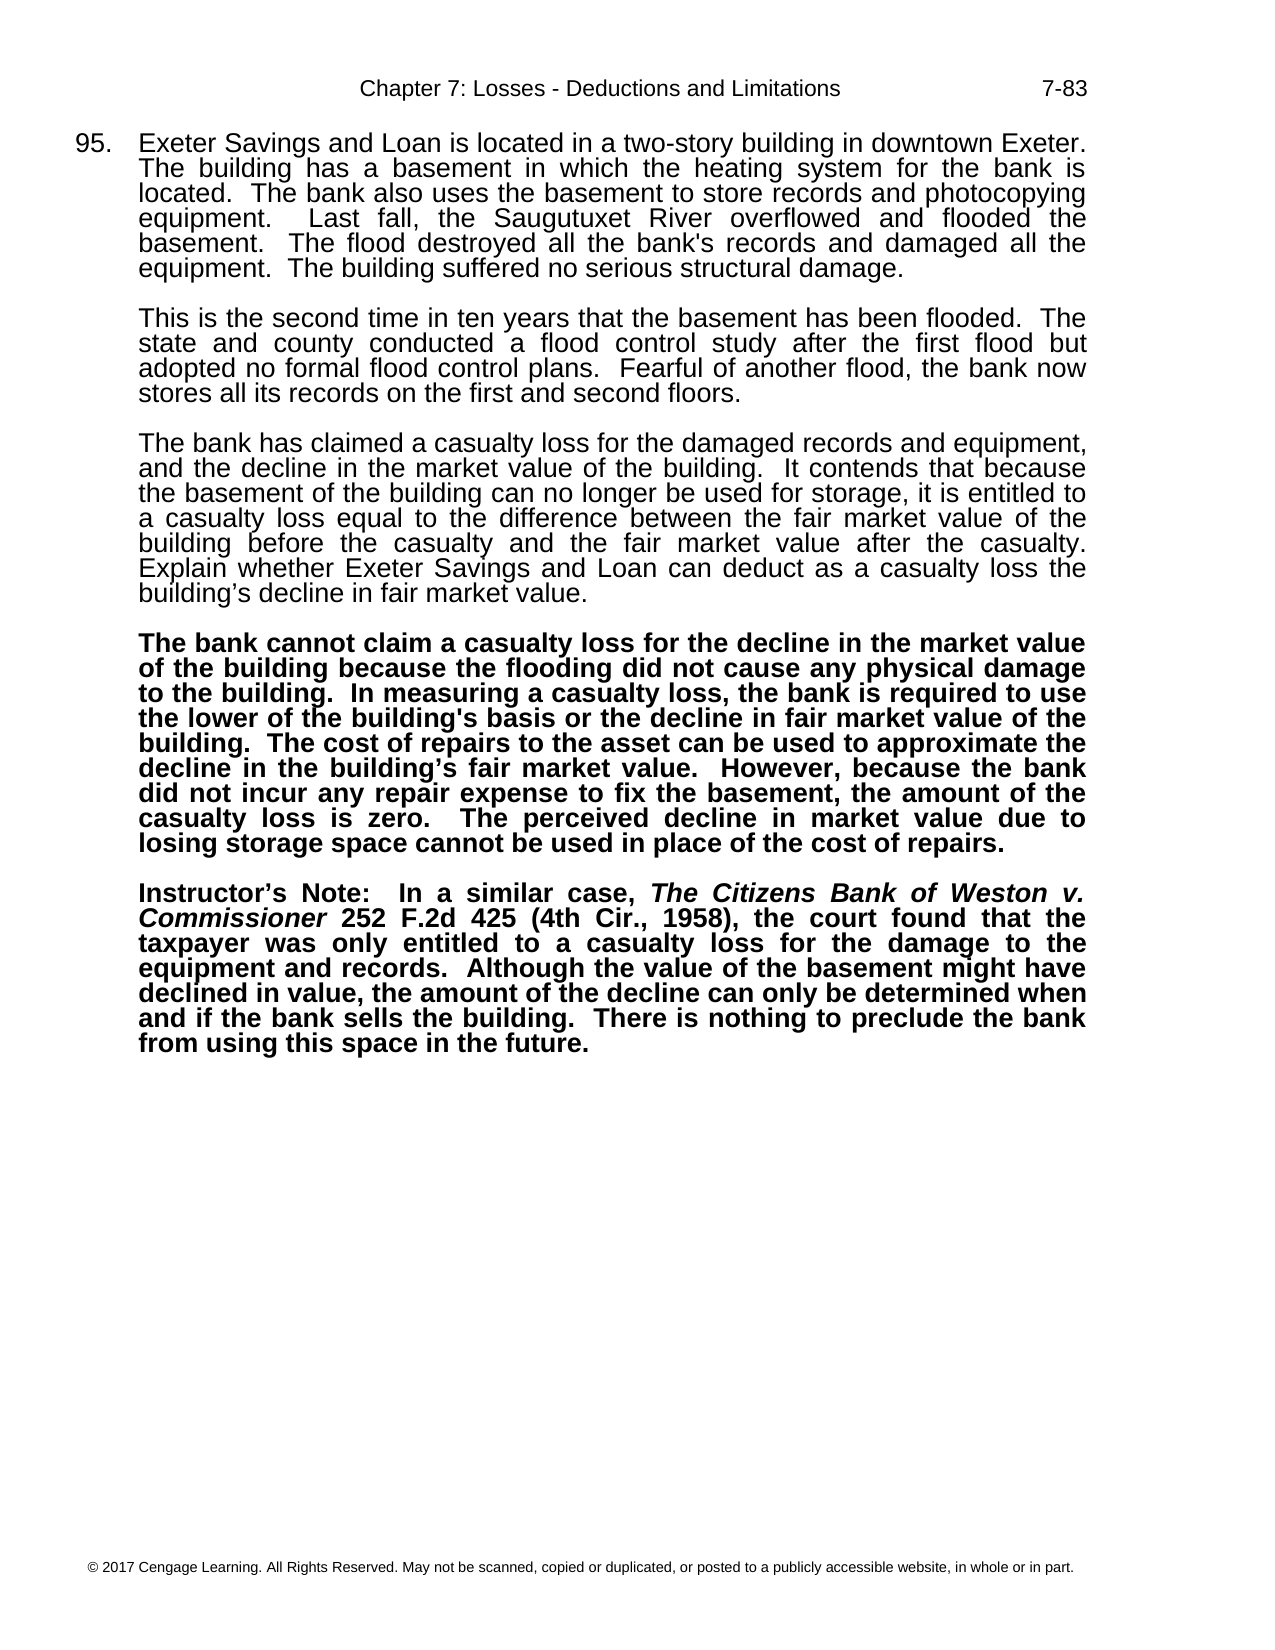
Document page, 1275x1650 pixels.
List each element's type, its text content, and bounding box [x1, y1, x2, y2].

text Instructor’s Note: In a similar case, The Citizens Bank of Weston v. Commissioner 252 F.2d 425 (4th Cir., 1958), the court found that the taxpayer was only entitled to a casualty loss for the damage to the equipment and records. Although the value of the basement might have declined in value, the amount of the decline can only be determined when and if the bank sells the building. There is nothing to preclude the bank from using this space in the future. [75, 882, 1087, 1057]
text This is the second time in ten years that the basement has been flooded. The state and county conducted a flood control study after the first flood but adopted no formal flood control plans. Fearful of another flood, the bank now stores all its records on the first and second floors. [75, 307, 1087, 407]
text The bank cannot claim a casualty loss for the decline in the market value of the building because the flooding did not cause any physical damage to the building. In measuring a casualty loss, the bank is required to use the lower of the building's basis or the decline in fair market value of the building. The cost of repairs to the asset can be used to approximate the decline in the building’s fair market value. However, because the bank did not incur any repair expense to fix the basement, the amount of the casualty loss is zero. The perceived decline in market value due to losing storage space cannot be used in place of the cost of repairs. [75, 632, 1087, 857]
text 95. Exeter Savings and Loan is located in a two-story building in downtown Exeter. The building has a basement in which the heating system for the bank is located. The bank also uses the basement to store records and photocopying equipment. Last fall, the Saugutuxet River overflowed and flooded the basement. The flood destroyed all the bank's records and damaged all the equipment. The building suffered no serious structural damage. [75, 132, 1087, 282]
text The bank has claimed a casualty loss for the damaged records and equipment, and the decline in the market value of the building. It contends that because the basement of the building can no longer be used for storage, it is entitled to a casualty loss equal to the difference between the fair market value of the building before the casualty and the fair market value after the casualty. Explain whether Exeter Savings and Loan can deduct as a casualty loss the building’s decline in fair market value. [75, 432, 1087, 607]
